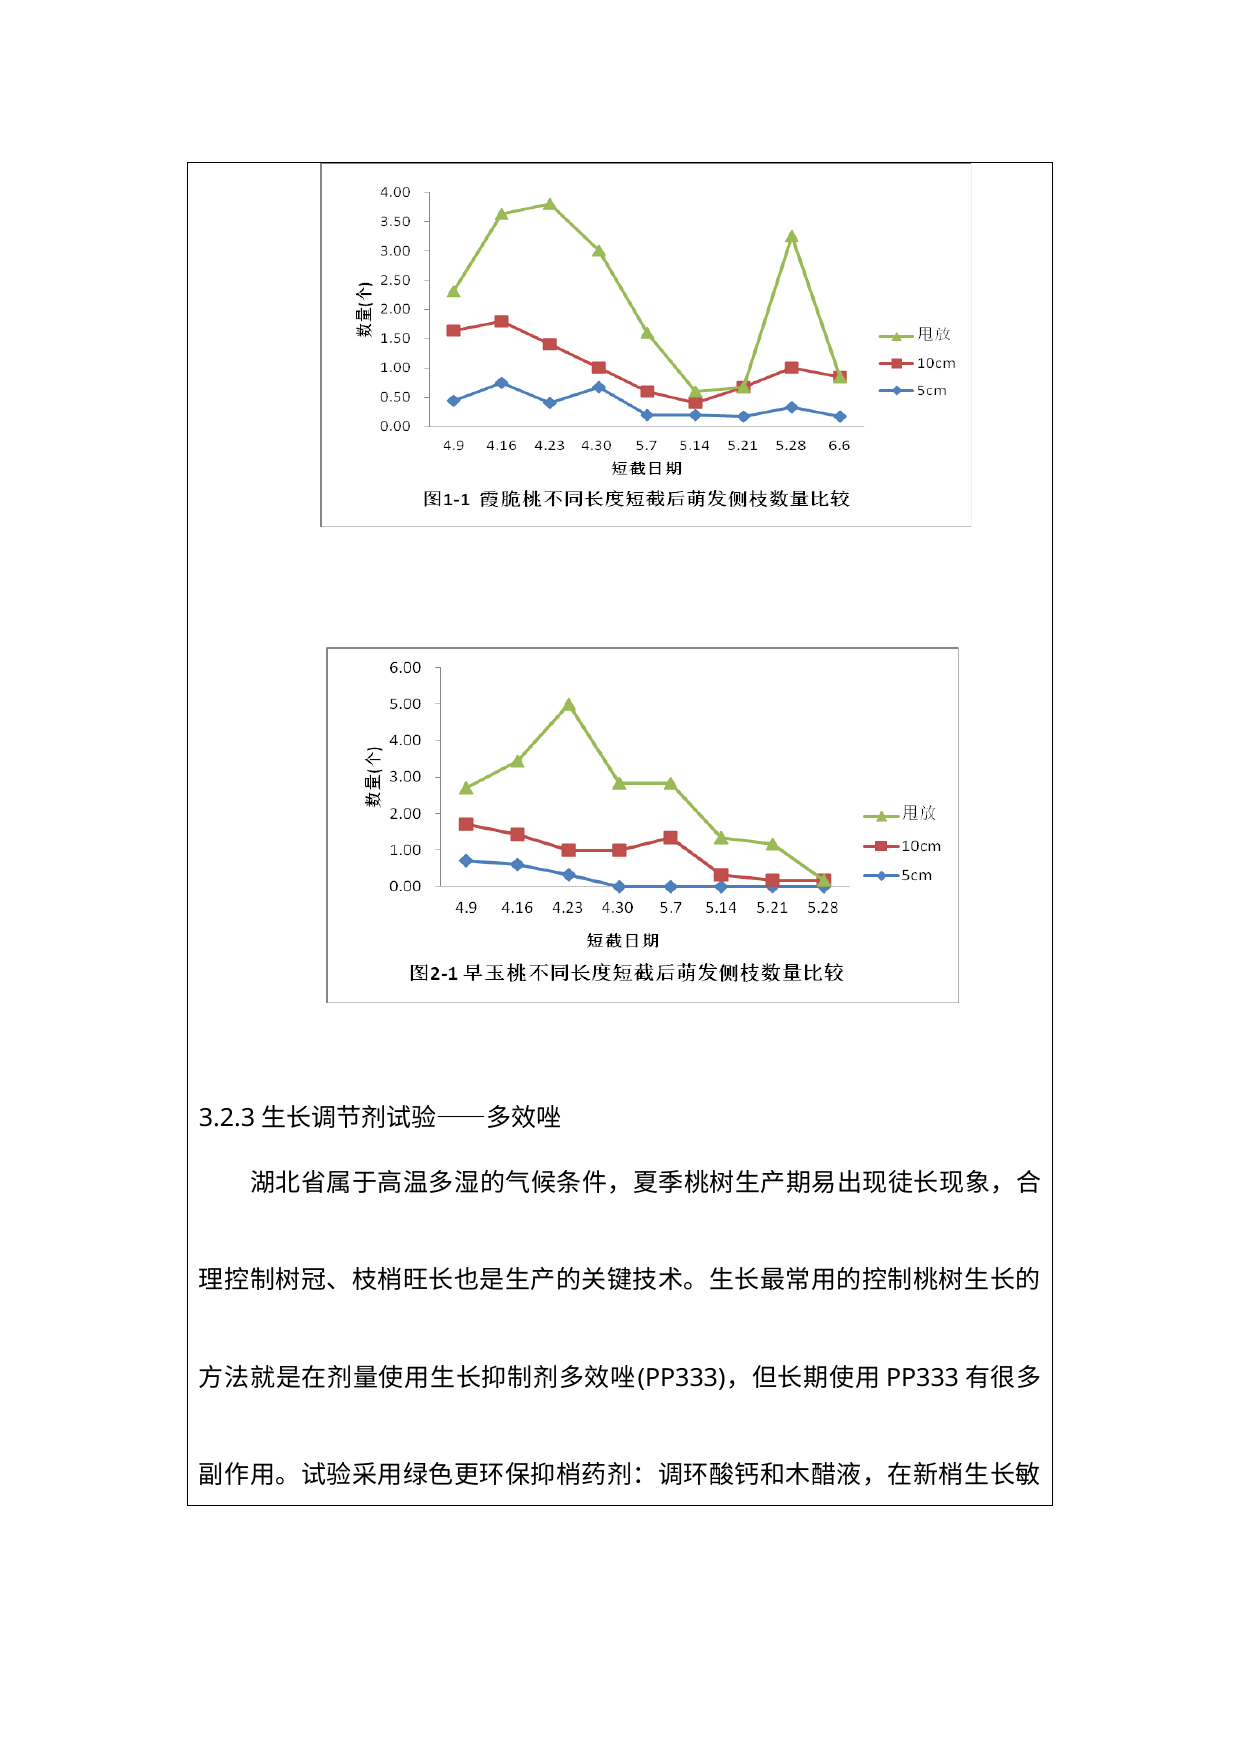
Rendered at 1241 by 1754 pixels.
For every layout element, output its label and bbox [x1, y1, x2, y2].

picture [319, 163, 972, 527]
table_cell [188, 163, 1052, 1505]
picture [325, 647, 959, 1003]
